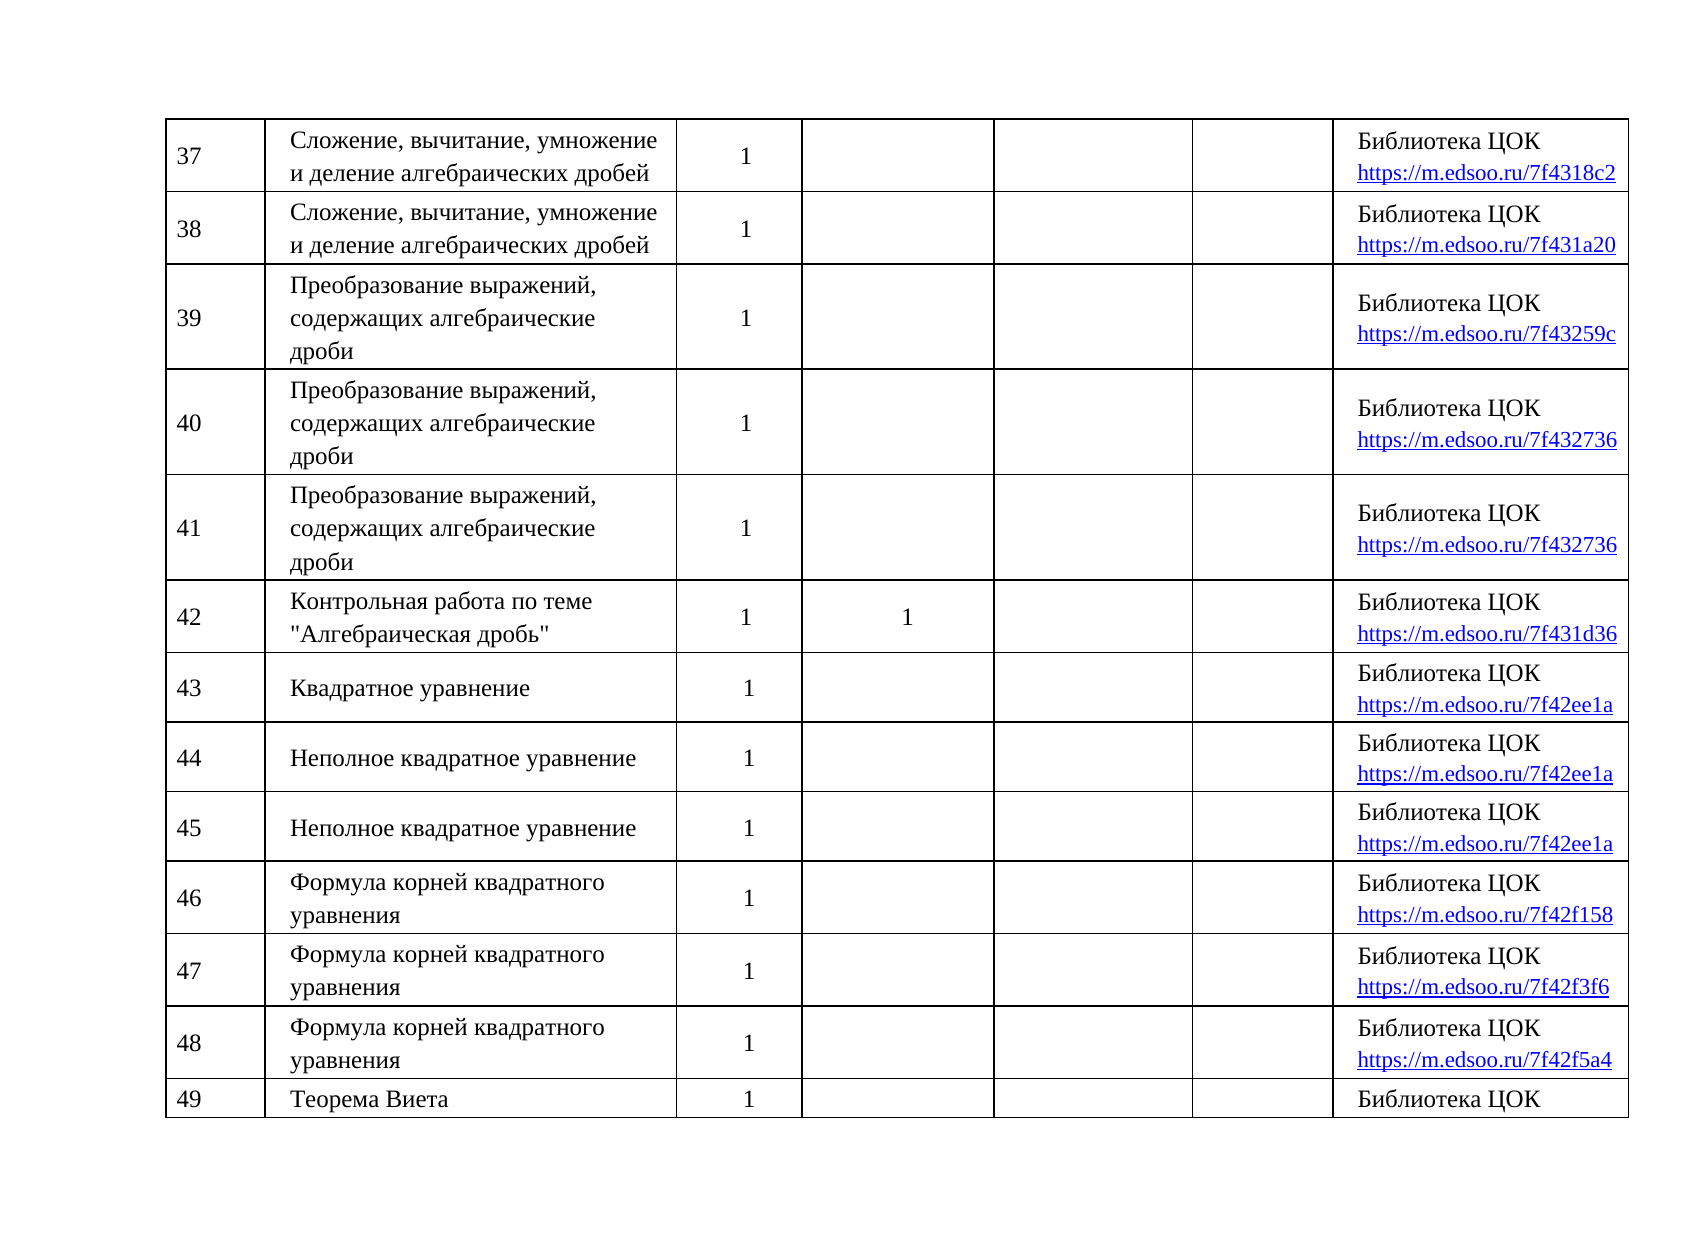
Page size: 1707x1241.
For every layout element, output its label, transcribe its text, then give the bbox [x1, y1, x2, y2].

table_cell [803, 1007, 993, 1077]
table_cell Преобразование выражений, содержащих алгебраические дроби [266, 370, 676, 474]
table_cell Библиотека ЦОК https://m.edsoo.ru/7f43259c [1334, 265, 1628, 368]
table_cell [995, 792, 1192, 860]
table_cell [995, 581, 1192, 652]
table_cell 47 [167, 934, 264, 1005]
table_cell 48 [167, 1007, 264, 1077]
table_cell Неполное квадратное уравнение [266, 792, 676, 860]
table_cell [1193, 120, 1332, 191]
table_cell Библиотека ЦОК https://m.edsoo.ru/7f4318c2 [1334, 120, 1628, 191]
table_cell 1 [677, 581, 801, 652]
table_cell [803, 1079, 993, 1117]
table_cell Библиотека ЦОК https://m.edsoo.ru/7f42f158 [1334, 862, 1628, 933]
table_cell 46 [167, 862, 264, 933]
table_cell [995, 653, 1192, 721]
table_cell 45 [167, 792, 264, 860]
table_cell [1193, 370, 1332, 474]
table_cell 38 [167, 192, 264, 263]
table_cell [995, 120, 1192, 191]
table_cell Преобразование выражений, содержащих алгебраические дроби [266, 265, 676, 368]
table_cell [995, 723, 1192, 791]
table_cell Библиотека ЦОК https://m.edsoo.ru/7f42ee1a [1334, 792, 1628, 860]
table_cell [995, 862, 1192, 933]
table_cell 1 [677, 653, 801, 721]
table_cell [803, 792, 993, 860]
table_cell [1193, 934, 1332, 1005]
table_cell 1 [677, 120, 801, 191]
table_cell [803, 653, 993, 721]
table_cell [1193, 792, 1332, 860]
table_cell Библиотека ЦОК https://m.edsoo.ru/7f42f5a4 [1334, 1007, 1628, 1077]
table_cell [1193, 192, 1332, 263]
table_cell 42 [167, 581, 264, 652]
table_cell [803, 120, 993, 191]
table_cell [1193, 653, 1332, 721]
table_cell [995, 192, 1192, 263]
table_cell 41 [167, 475, 264, 579]
table_cell [803, 475, 993, 579]
table_cell 1 [677, 862, 801, 933]
table_cell 49 [167, 1079, 264, 1117]
table_cell 1 [677, 265, 801, 368]
table_cell 43 [167, 653, 264, 721]
table_cell Контрольная работа по теме "Алгебраическая дробь" [266, 581, 676, 652]
table_cell [1193, 475, 1332, 579]
table_cell [995, 1007, 1192, 1077]
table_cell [266, 120, 676, 191]
table_cell 1 [677, 1007, 801, 1077]
table_cell [803, 192, 993, 263]
table_cell Преобразование выражений, содержащих алгебраические дроби [266, 475, 676, 579]
table_cell Библиотека ЦОК https://m.edsoo.ru/7f432736 [1334, 370, 1628, 474]
table_cell 1 [677, 192, 801, 263]
table_cell [1193, 723, 1332, 791]
table_cell 1 [677, 1079, 801, 1117]
table_cell [995, 370, 1192, 474]
table_cell Формула корней квадратного уравнения [266, 1007, 676, 1077]
table_cell Библиотека ЦОК https://m.edsoo.ru/7f432736 [1334, 475, 1628, 579]
table_cell 37 [167, 120, 264, 191]
table_cell Библиотека ЦОК https://m.edsoo.ru/7f431d36 [1334, 581, 1628, 652]
table_cell Теорема Виета [266, 1079, 676, 1117]
table_cell [995, 265, 1192, 368]
table_cell [803, 370, 993, 474]
table_cell 1 [677, 934, 801, 1005]
table_cell [1193, 1007, 1332, 1077]
table_cell [995, 475, 1192, 579]
table_cell [803, 723, 993, 791]
table_cell 1 [677, 792, 801, 860]
table_cell [803, 265, 993, 368]
table_cell Библиотека ЦОК https://m.edsoo.ru/7f42f3f6 [1334, 934, 1628, 1005]
table_cell 1 [677, 370, 801, 474]
table_cell [803, 934, 993, 1005]
table_cell [1193, 1079, 1332, 1117]
table_cell Библиотека ЦОК https://m.edsoo.ru/7f42ee1a [1334, 723, 1628, 791]
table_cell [1334, 1079, 1628, 1117]
table_cell [803, 862, 993, 933]
table_cell Формула корней квадратного уравнения [266, 934, 676, 1005]
table_cell 1 [677, 475, 801, 579]
table_cell Формула корней квадратного уравнения [266, 862, 676, 933]
table_cell Библиотека ЦОК https://m.edsoo.ru/7f42ee1a [1334, 653, 1628, 721]
table_cell Библиотека ЦОК https://m.edsoo.ru/7f431a20 [1334, 192, 1628, 263]
table_cell Квадратное уравнение [266, 653, 676, 721]
table_cell [1193, 265, 1332, 368]
table_cell [1193, 581, 1332, 652]
table_cell [995, 934, 1192, 1005]
table_cell Неполное квадратное уравнение [266, 723, 676, 791]
table_cell 39 [167, 265, 264, 368]
table_cell 40 [167, 370, 264, 474]
table_cell [995, 1079, 1192, 1117]
table_cell 1 [803, 581, 993, 652]
table_cell 1 [677, 723, 801, 791]
table_cell 44 [167, 723, 264, 791]
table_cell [266, 192, 676, 263]
table_cell [1193, 862, 1332, 933]
